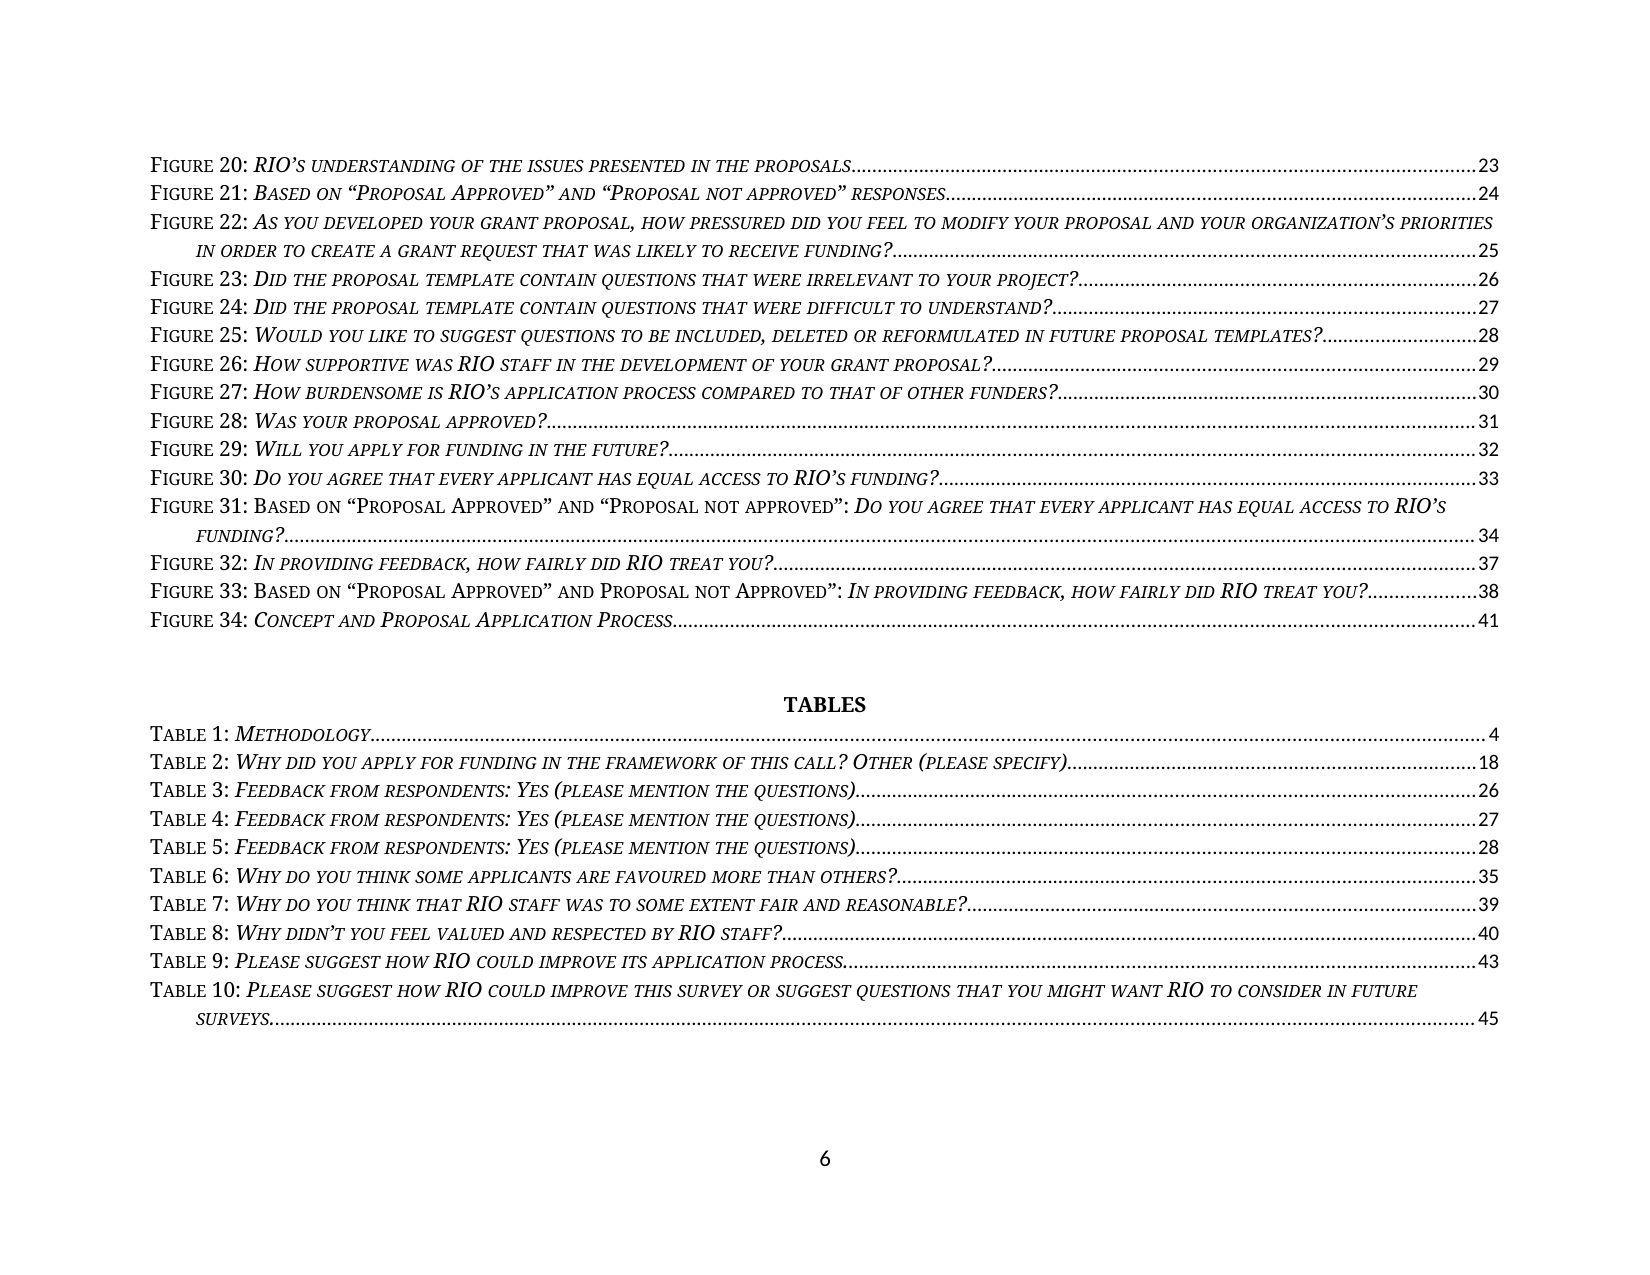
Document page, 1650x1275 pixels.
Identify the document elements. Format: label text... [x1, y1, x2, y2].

text Figure 29: Will you apply for funding in the future? 32 [150, 434, 1500, 463]
text Table 7: Why do you think that RIO staff was to some extent fair and reasonable? 39 [150, 889, 1500, 918]
text Table 9: Please suggest how RIO could improve its application process. 43 [150, 946, 1500, 975]
text Figure 27: How burdensome is RIO’s application process compared to that of other funders? 30 [150, 377, 1500, 406]
text Figure 24: Did the proposal template contain questions that were difficult to understand? 27 [150, 292, 1500, 321]
text Table 8: Why didn’t you feel valued and respected by RIO staff? 40 [150, 918, 1500, 946]
text Figure 34: Concept and Proposal Application Process 41 [150, 605, 1500, 633]
text Figure 23: Did the proposal template contain questions that were irrelevant to your project? 26 [150, 264, 1500, 292]
text Table 1: Methodology 4 [150, 719, 1500, 747]
text Figure 32: In providing feedback, how fairly did RIO treat you? 37 [150, 548, 1500, 577]
text Table 2: Why did you apply for funding in the framework of this call? Other (please specify) 18 [150, 747, 1500, 776]
text TABLES [150, 690, 1500, 719]
text Table 10: Please suggest how RIO could improve this survey or suggest questions that you might want RIO to consider in future surveys. 45 [150, 975, 1500, 1032]
text Figure 26: How supportive was RIO staff in the development of your grant proposal? 29 [150, 349, 1500, 377]
text Table 5: Feedback from respondents: Yes (please mention the questions) 28 [150, 832, 1500, 861]
text Table 4: Feedback from respondents: Yes (please mention the questions) 27 [150, 804, 1500, 832]
text Figure 21: Based on “Proposal Approved” and “Proposal not approved” responses 24 [150, 178, 1500, 207]
text Figure 33: Based on “Proposal Approved” and Proposal not Approved”: In providing feedback, how fairly did RIO treat you? 38 [150, 577, 1500, 605]
text Figure 31: Based on “Proposal Approved” and “Proposal not approved”: Do you agree that every applicant has equal access to RIO’s funding? 34 [150, 491, 1500, 548]
text Figure 20: RIO’s understanding of the issues presented in the proposals 23 [150, 150, 1500, 178]
text Table 3: Feedback from respondents: Yes (please mention the questions) 26 [150, 776, 1500, 804]
text Figure 22: As you developed your grant proposal, how pressured did you feel to modify your proposal and your organization’s priorities in order to create a grant request that was likely to receive funding? 25 [150, 207, 1500, 264]
text Figure 25: Would you like to suggest questions to be included, deleted or reformulated in future proposal templates? 28 [150, 321, 1500, 349]
text Figure 30: Do you agree that every applicant has equal access to RIO’s funding? 33 [150, 463, 1500, 491]
text Table 6: Why do you think some applicants are favoured more than others? 35 [150, 861, 1500, 889]
text Figure 28: Was your proposal approved? 31 [150, 406, 1500, 434]
